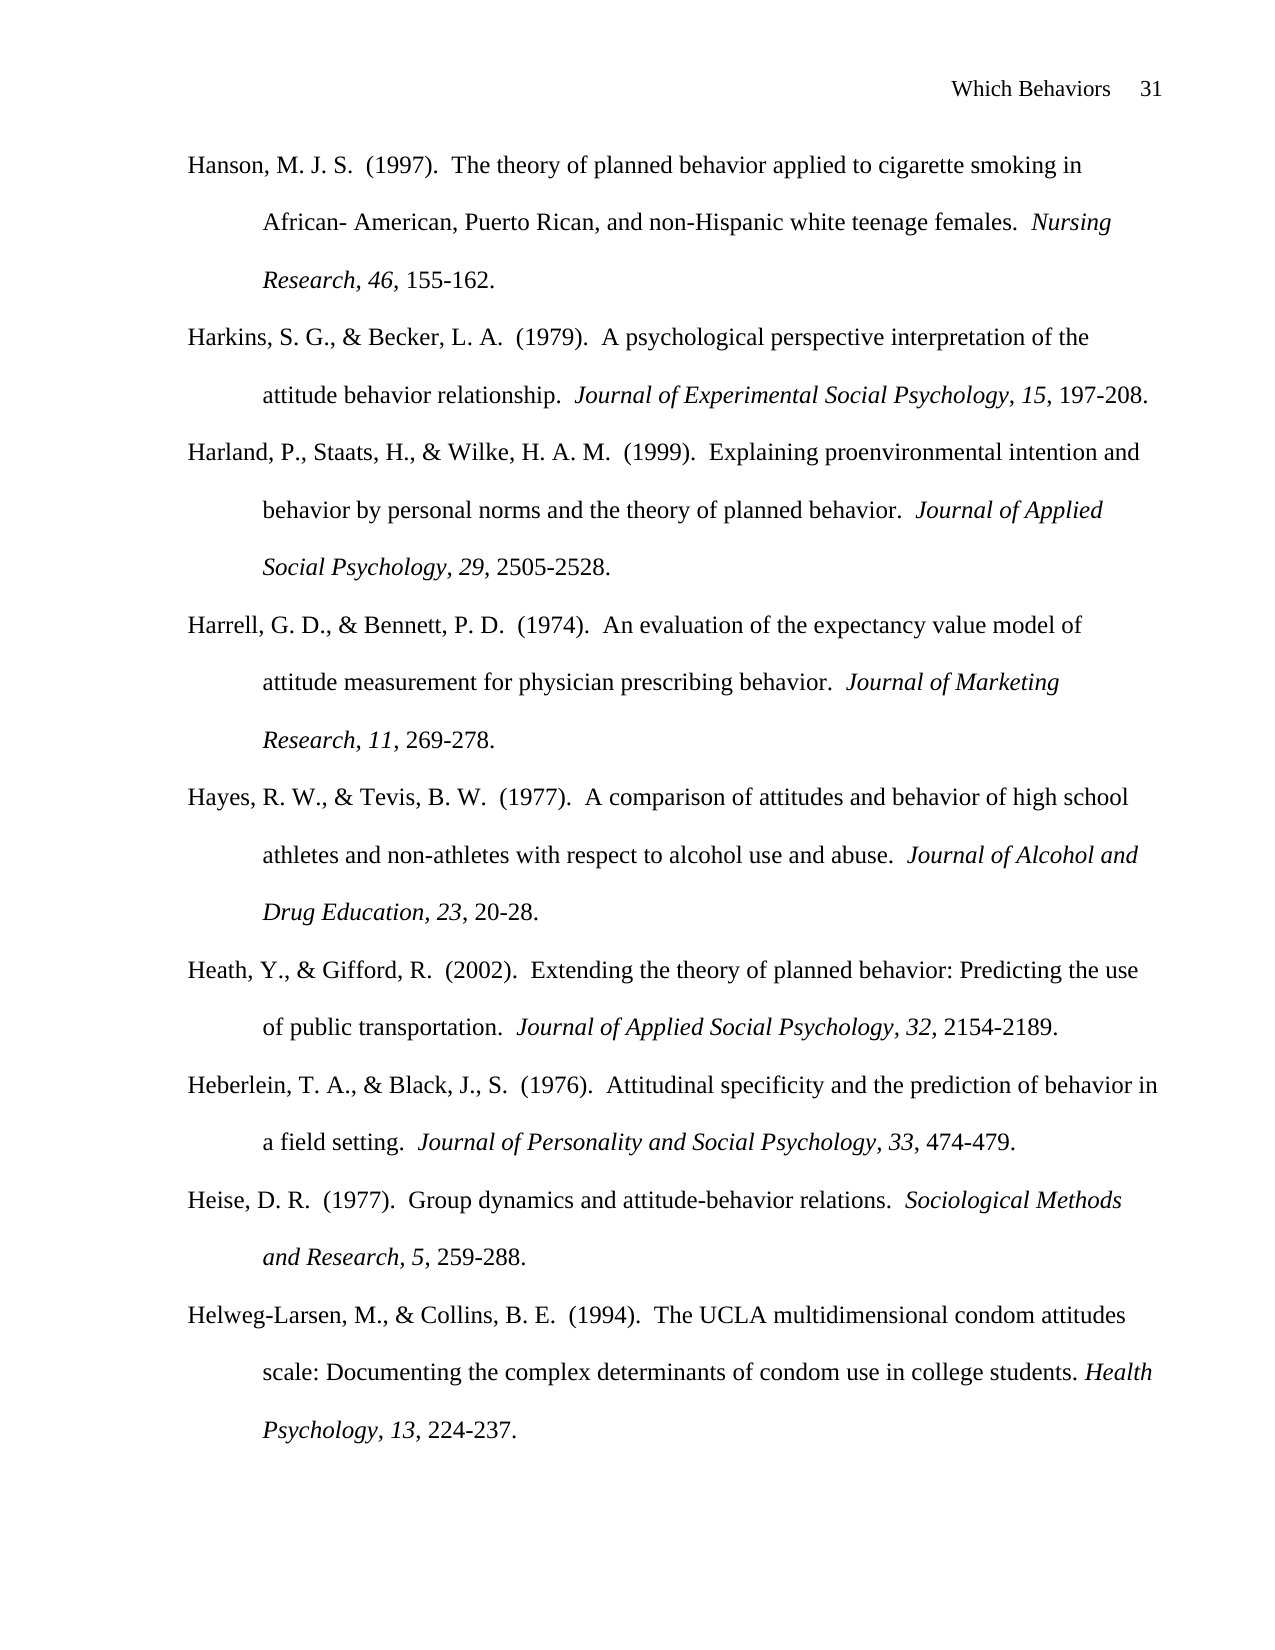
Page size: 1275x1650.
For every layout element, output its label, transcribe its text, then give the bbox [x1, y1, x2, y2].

subtitle Heberlein, T. A., & Black, J., S. (1976). Attitudinal specificity and the prediction of behavior in a field setting. Journal of Personality and Social Psychology, 33, 474-479. [187, 1070, 1162, 1156]
subtitle Heath, Y., & Gifford, R. (2002). Extending the theory of planned behavior: Predicting the use of public transportation. Journal of Applied Social Psychology, 32, 2154-2189. [187, 955, 1162, 1041]
text Helweg-Larsen, M., & Collins, B. E. (1994). The UCLA multidimensional condom attitudes scale: Documenting the complex determinants of condom use in college students. Health Psychology, 13, 224-237. [187, 1300, 1162, 1444]
text Hanson, M. J. S. (1997). The theory of planned behavior applied to cigarette smoking in African- American, Puerto Rican, and non-Hispanic white teenage females. Nursing Research, 46, 155-162. [187, 150, 1162, 294]
text Harrell, G. D., & Bennett, P. D. (1974). An evaluation of the expectancy value model of attitude measurement for physician prescribing behavior. Journal of Marketing Research, 11, 269-278. [187, 610, 1162, 754]
subtitle Heise, D. R. (1977). Group dynamics and attitude-behavior relations. Sociological Methods and Research, 5, 259-288. [187, 1185, 1162, 1271]
text Harland, P., Staats, H., & Wilke, H. A. M. (1999). Explaining proenvironmental intention and behavior by personal norms and the theory of planned behavior. Journal of Applied Social Psychology, 29, 2505-2528. [187, 437, 1162, 581]
text Hayes, R. W., & Tevis, B. W. (1977). A comparison of attitudes and behavior of high school athletes and non-athletes with respect to alcohol use and abuse. Journal of Alcohol and Drug Education, 23, 20-28. [187, 782, 1162, 926]
text Harkins, S. G., & Becker, L. A. (1979). A psychological perspective interpretation of the attitude behavior relationship. Journal of Experimental Social Psychology, 15, 197-208. [187, 322, 1162, 409]
